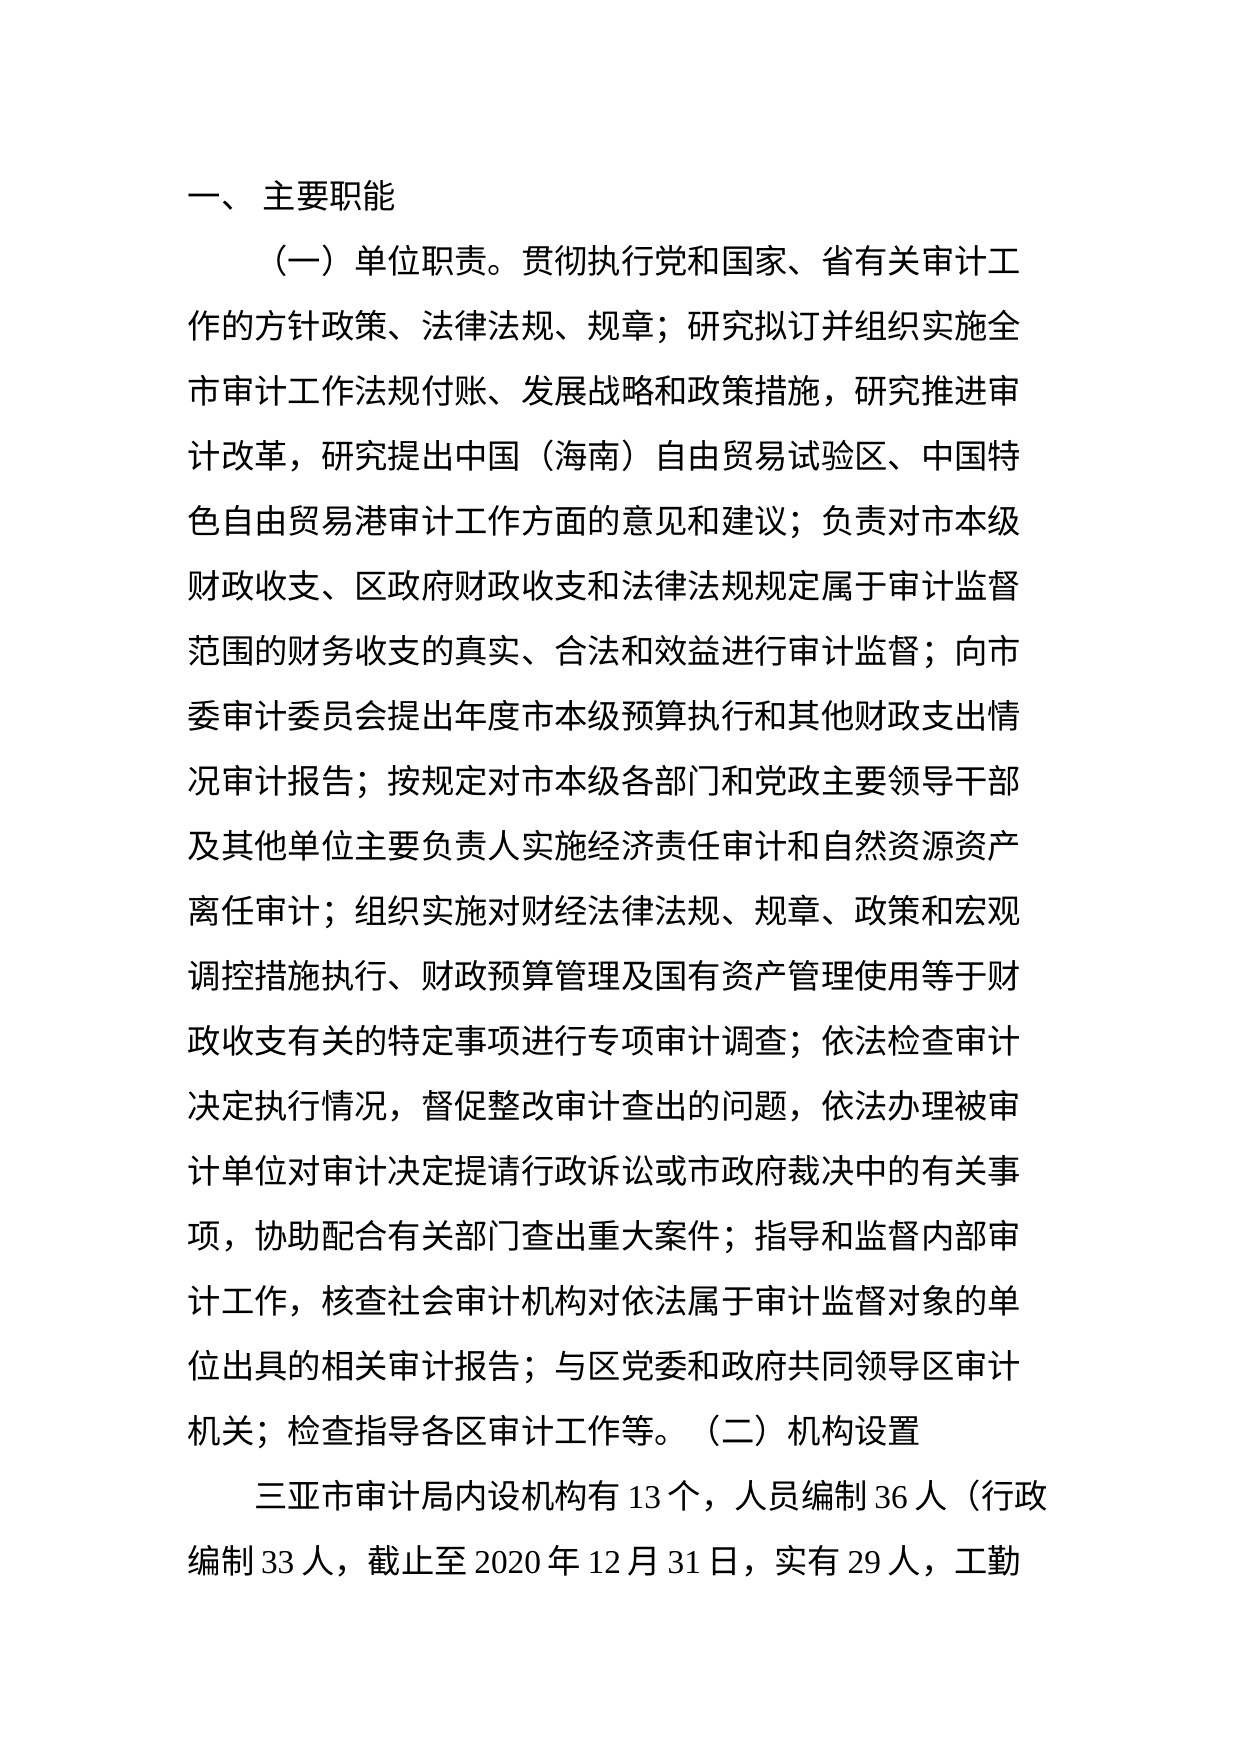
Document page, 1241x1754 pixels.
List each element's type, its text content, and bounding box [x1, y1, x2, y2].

list 主要职能 [187, 162, 1053, 227]
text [187, 1462, 1053, 1592]
text （一）单位职责。贯彻执行党和国家、省有关审计工作的方针政策、法律法规、规章；研究拟订并组织实施全市审计工作法规付账、发展战略和政策措施，研究推进审计改革，研究提出中国（海南）自由贸易试验区、中国特色自由贸易港审计工作方面的意见和建议；负责对市本级财政收支、区政府财政收支和法律法规规定属于审计监督范围的财务收支的真实、合法和效益进行审计监督；向市委审计委员会提出年度市本级预算执行和其他财政支出情况审计报告；按规定对市本级各部门和党政主要领导干部及其他单位主要负责人实施经济责任审计和自然资源资产离任审计；组织实施对财经法律法规、规章、政策和宏观调控措施执行、财政预算管理及国有资产管理使用等于财政收支有关的特定事项进行专项审计调查；依法检查审计决定执行情况，督促整改审计查出的问题，依法办理被审计单位对审计决定提请行政诉讼或市政府裁决中的有关事项，协助配合有关部门查出重大案件；指导和监督内部审计工作，核查社会审计机构对依法属于审计监督对象的单位出具的相关审计报告；与区党委和政府共同领导区审计机关；检查指导各区审计工作等。（二）机构设置 [187, 227, 1053, 1462]
